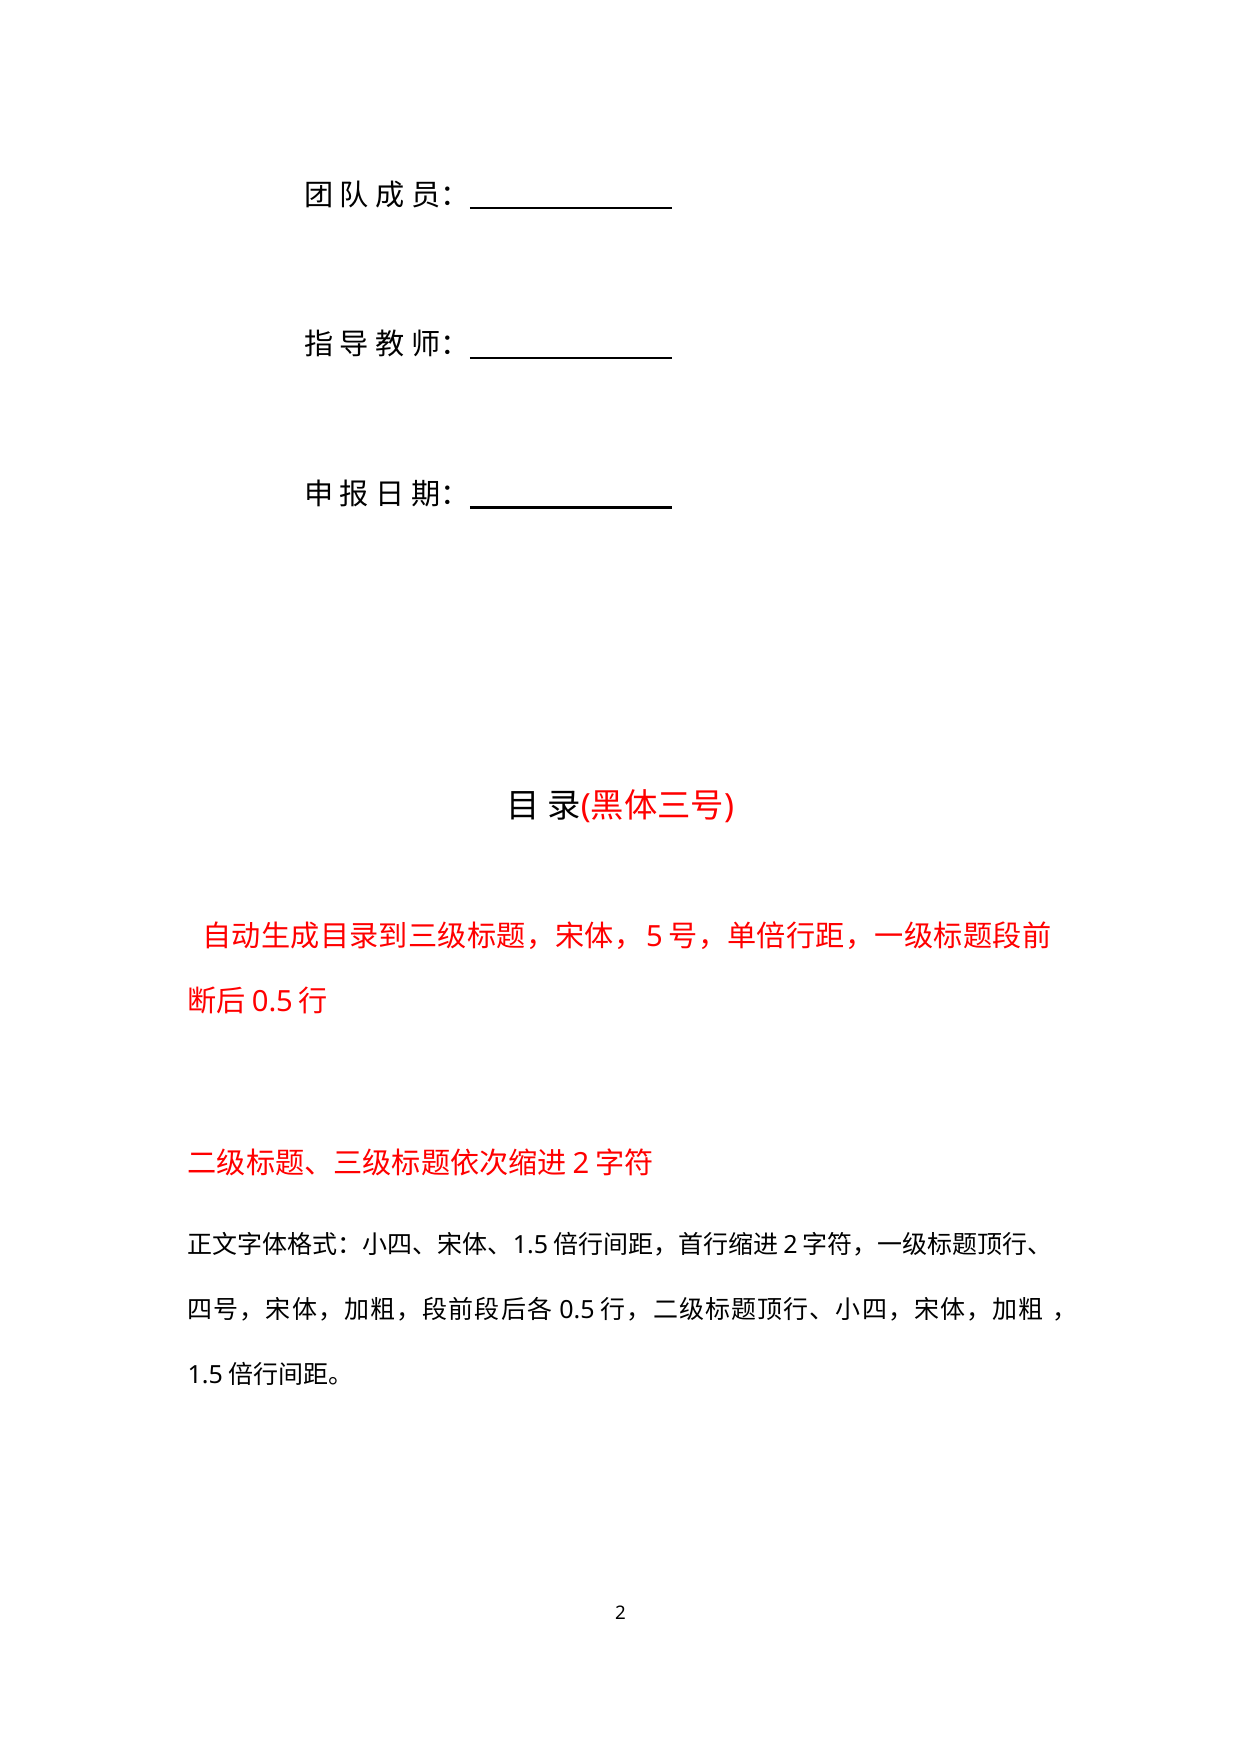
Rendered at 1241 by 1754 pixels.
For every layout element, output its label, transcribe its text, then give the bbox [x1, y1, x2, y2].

text 二级标题、三级标题依次缩进2字符 [187, 1128, 1053, 1193]
text 正文字体格式：小四、宋体、1.5倍行间距，首行缩进2字符，一级标题顶行、四号，宋体，加粗，段前段后各0.5行，二级标题顶行、小四，宋体，加粗 ，1.5倍行间距。 [187, 1210, 1053, 1405]
text 自动生成目录到三级标题，宋体，5号，单倍行距，一级标题段前断后0.5行 [187, 901, 1053, 1031]
text 团 队 成 员： [187, 160, 1053, 225]
text 申 报 日 期： [187, 459, 1053, 524]
text 目 录(黑体三号) [187, 771, 1053, 836]
text 指 导 教 师： [187, 309, 1053, 374]
